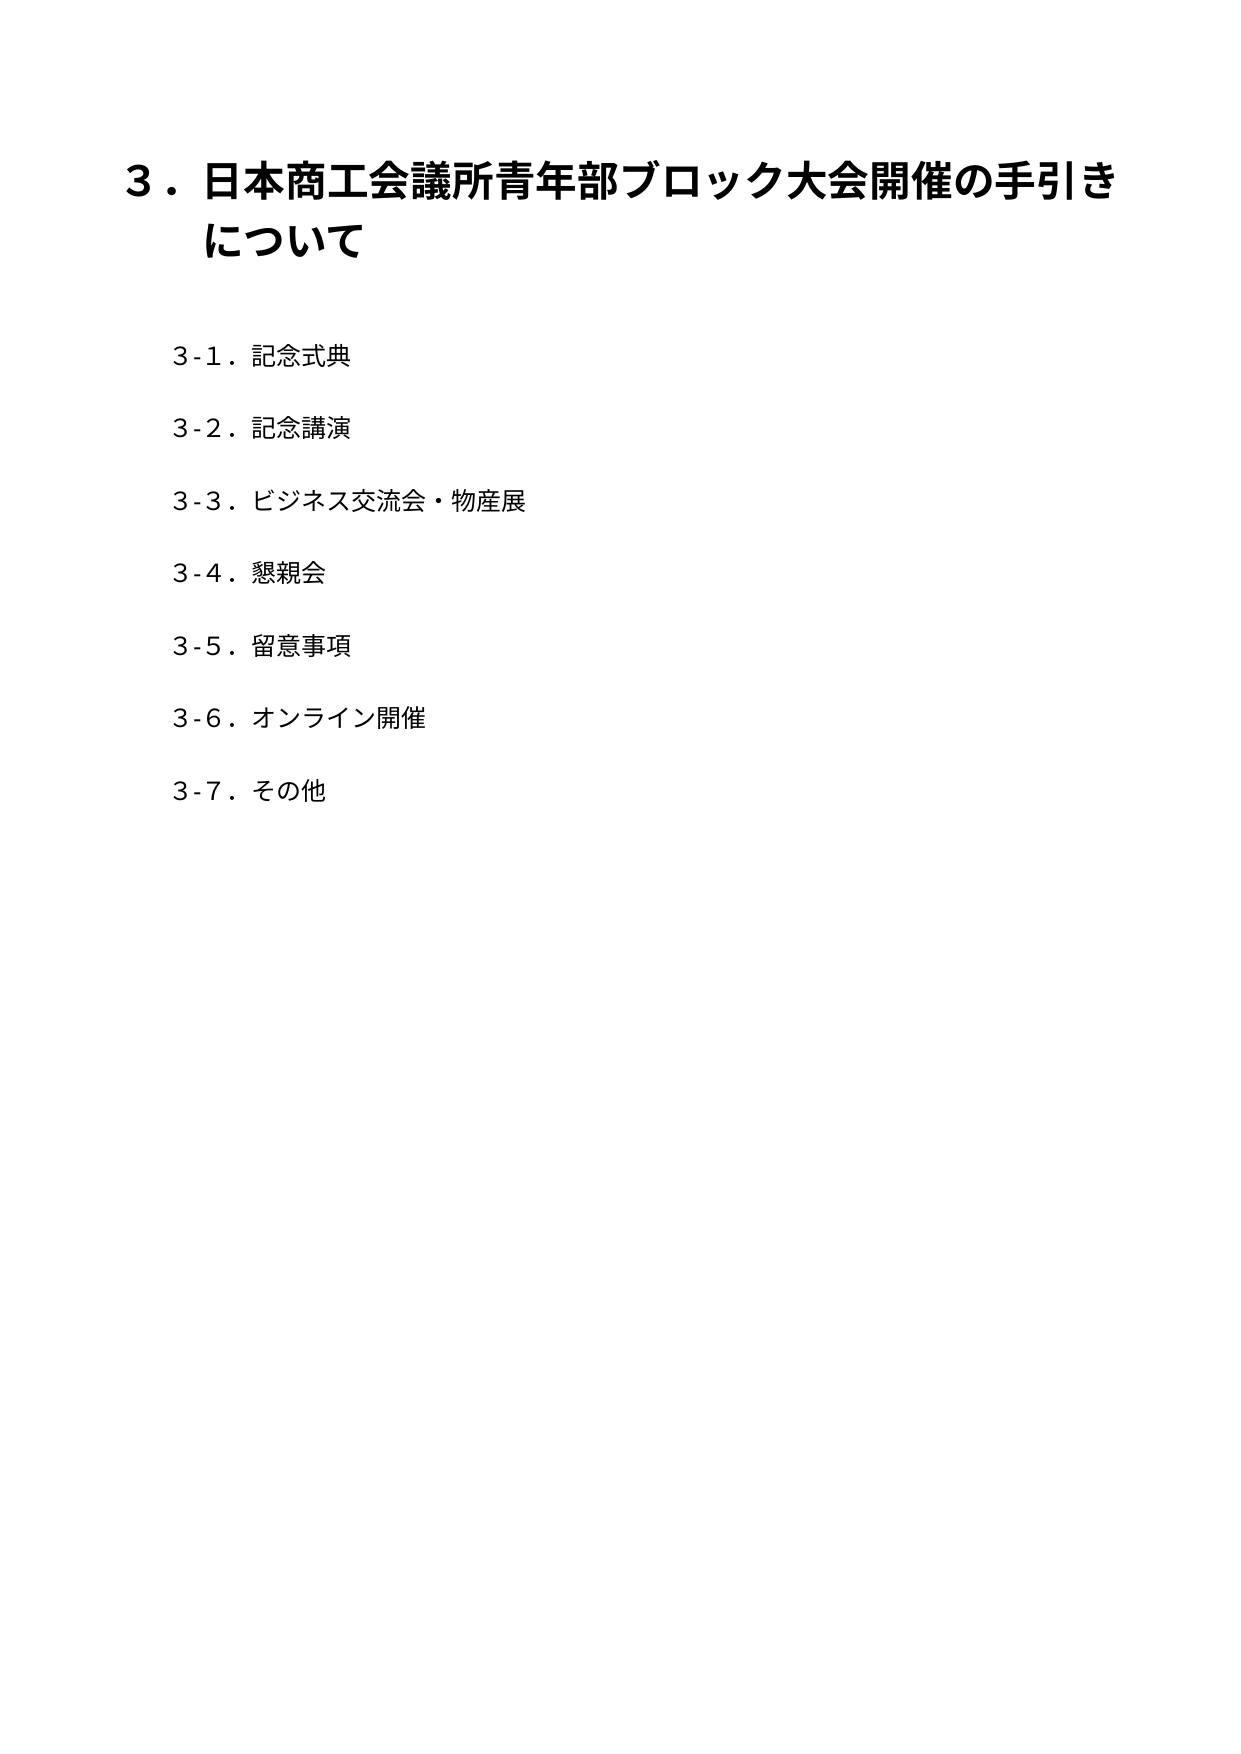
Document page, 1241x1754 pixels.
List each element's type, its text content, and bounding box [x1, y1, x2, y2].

text ３-６．オンライン開催 [118, 699, 1122, 735]
text ３-７．その他 [118, 771, 1122, 808]
text ３-５．留意事項 [118, 626, 1122, 663]
text ３-１．記念式典 [118, 336, 1122, 373]
text ３-３．ビジネス交流会・物産展 [118, 481, 1122, 518]
text ３．日本商工会議所青年部ブロック大会開催の手引きについて [118, 148, 1122, 268]
text ３-４．懇親会 [118, 554, 1122, 590]
text ３-２．記念講演 [118, 409, 1122, 445]
